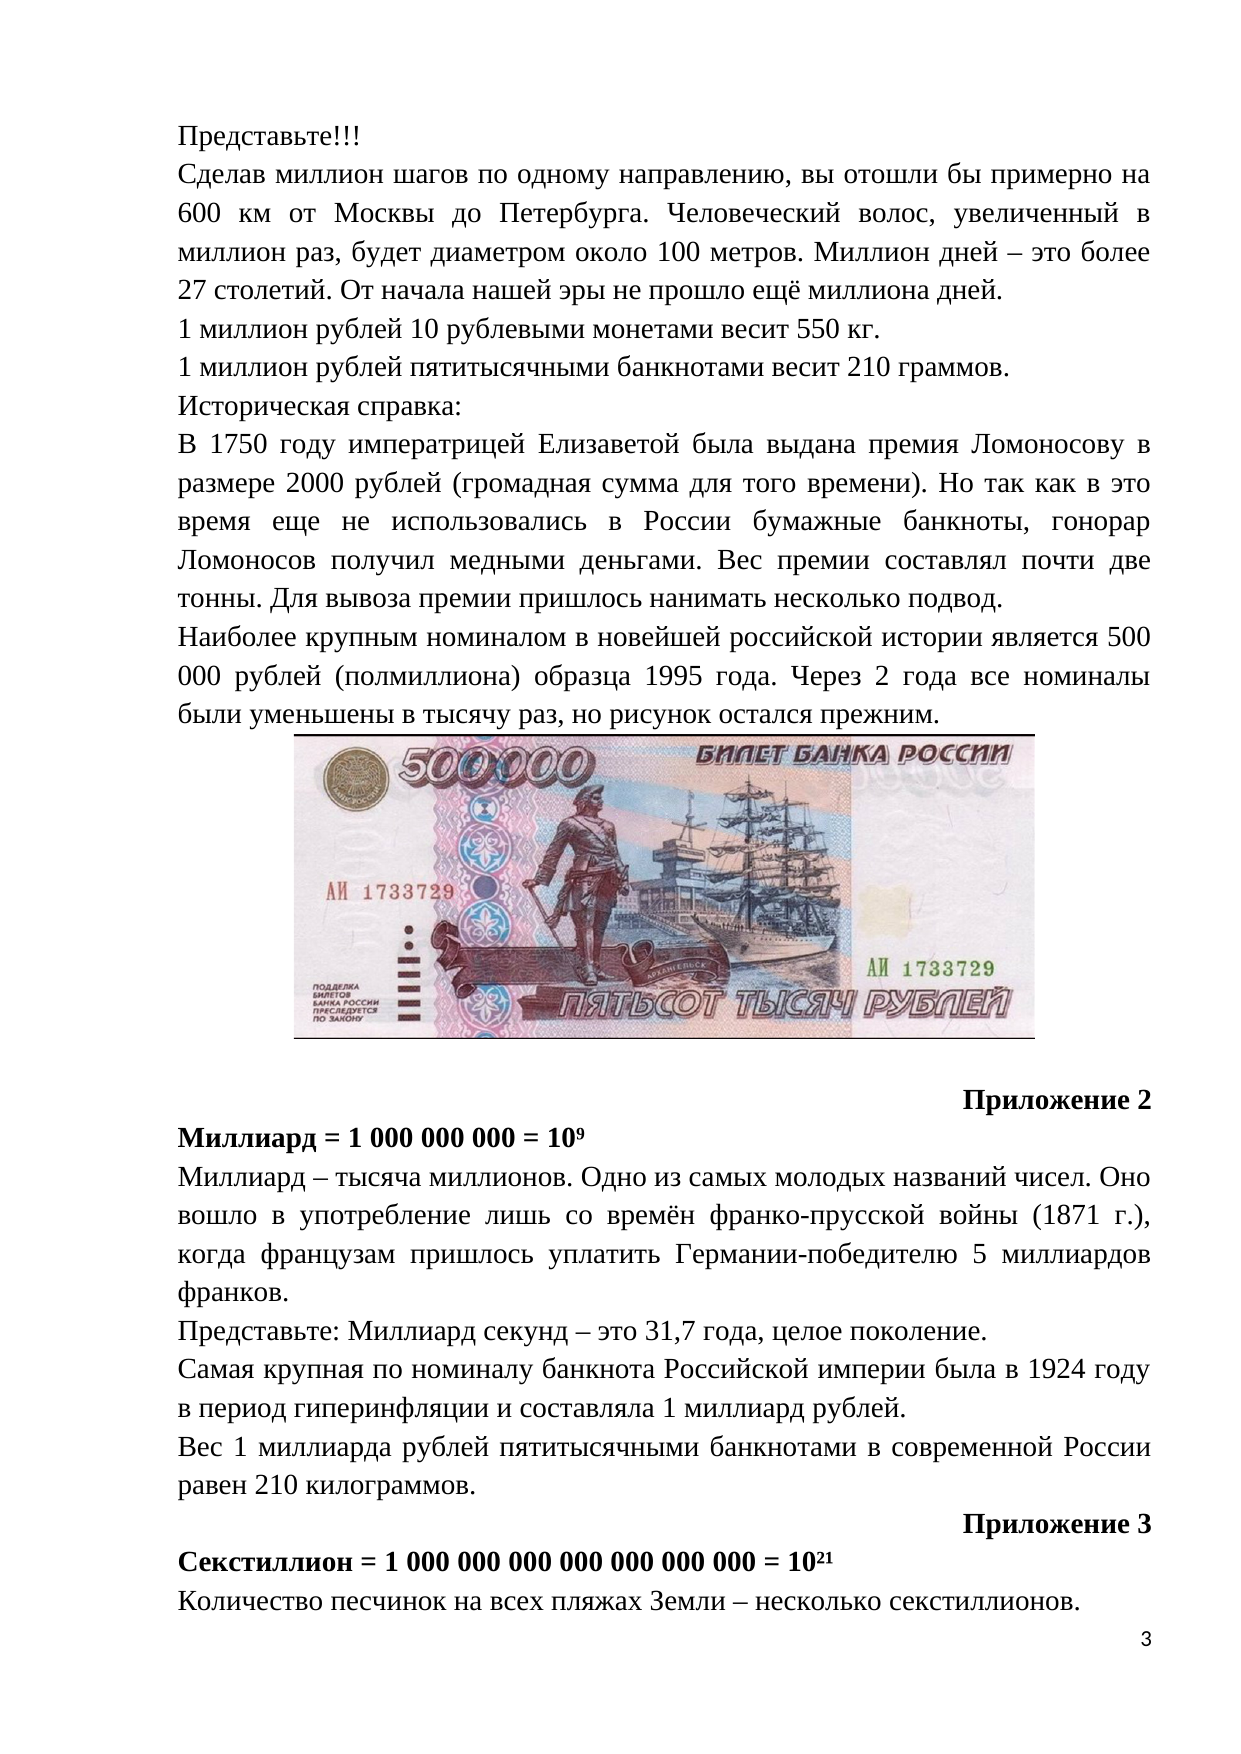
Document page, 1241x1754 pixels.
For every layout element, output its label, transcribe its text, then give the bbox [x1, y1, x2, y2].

text Сделав миллион шагов по одному направлению, вы отошли бы примерно на 600 км от Москвы до Петербурга. Человеческий волос, увеличенный в миллион раз, будет диаметром около 100 метров. Миллион дней – это более 27 столетий. От начала нашей эры не прошло ещё миллиона дней. [177, 157, 1152, 306]
text Количество песчинок на всех пляжах Земли – несколько секстиллионов. [177, 1583, 1152, 1616]
picture [293, 734, 1035, 1039]
text Самая крупная по номиналу банкнота Российской империи была в 1924 году в период гиперинфляции и составляла 1 миллиард рублей. [177, 1352, 1152, 1424]
text Наиболее крупным номиналом в новейшей российской истории является 500 000 рублей (полмиллиона) образца 1995 года. Через 2 года все номиналы были уменьшены в тысячу раз, но рисунок остался прежним. [177, 619, 1152, 730]
text Секстиллион = 1 000 000 000 000 000 000 000 = 10²¹ [177, 1544, 1152, 1578]
text Миллиард = 1 000 000 000 = 10⁹ [177, 1120, 1152, 1154]
text Приложение 2 [177, 1082, 1152, 1115]
text Представьте: Миллиард секунд – это 31,7 года, целое поколение. [177, 1313, 1152, 1347]
text 1 миллион рублей 10 рублевыми монетами весит 550 кг. [177, 311, 1152, 344]
text Приложение 3 [177, 1506, 1152, 1539]
text Историческая справка: [177, 388, 1152, 421]
text В 1750 году императрицей Елизаветой была выдана премия Ломоносову в размере 2000 рублей (громадная сумма для того времени). Но так как в это время еще не использовались в России бумажные банкноты, гонорар Ломоносов получил медными деньгами. Вес премии составлял почти две тонны. Для вывоза премии пришлось нанимать несколько подвод. [177, 426, 1152, 614]
text Представьте!!! [177, 118, 1152, 152]
text Миллиард – тысяча миллионов. Одно из самых молодых названий чисел. Оно вошло в употребление лишь со времён франко-прусской войны (1871 г.), когда французам пришлось уплатить Германии-победителю 5 миллиардов франков. [177, 1159, 1152, 1308]
text 1 миллион рублей пятитысячными банкнотами весит 210 граммов. [177, 349, 1152, 383]
text Вес 1 миллиарда рублей пятитысячными банкнотами в современной России равен 210 килограммов. [177, 1429, 1152, 1501]
